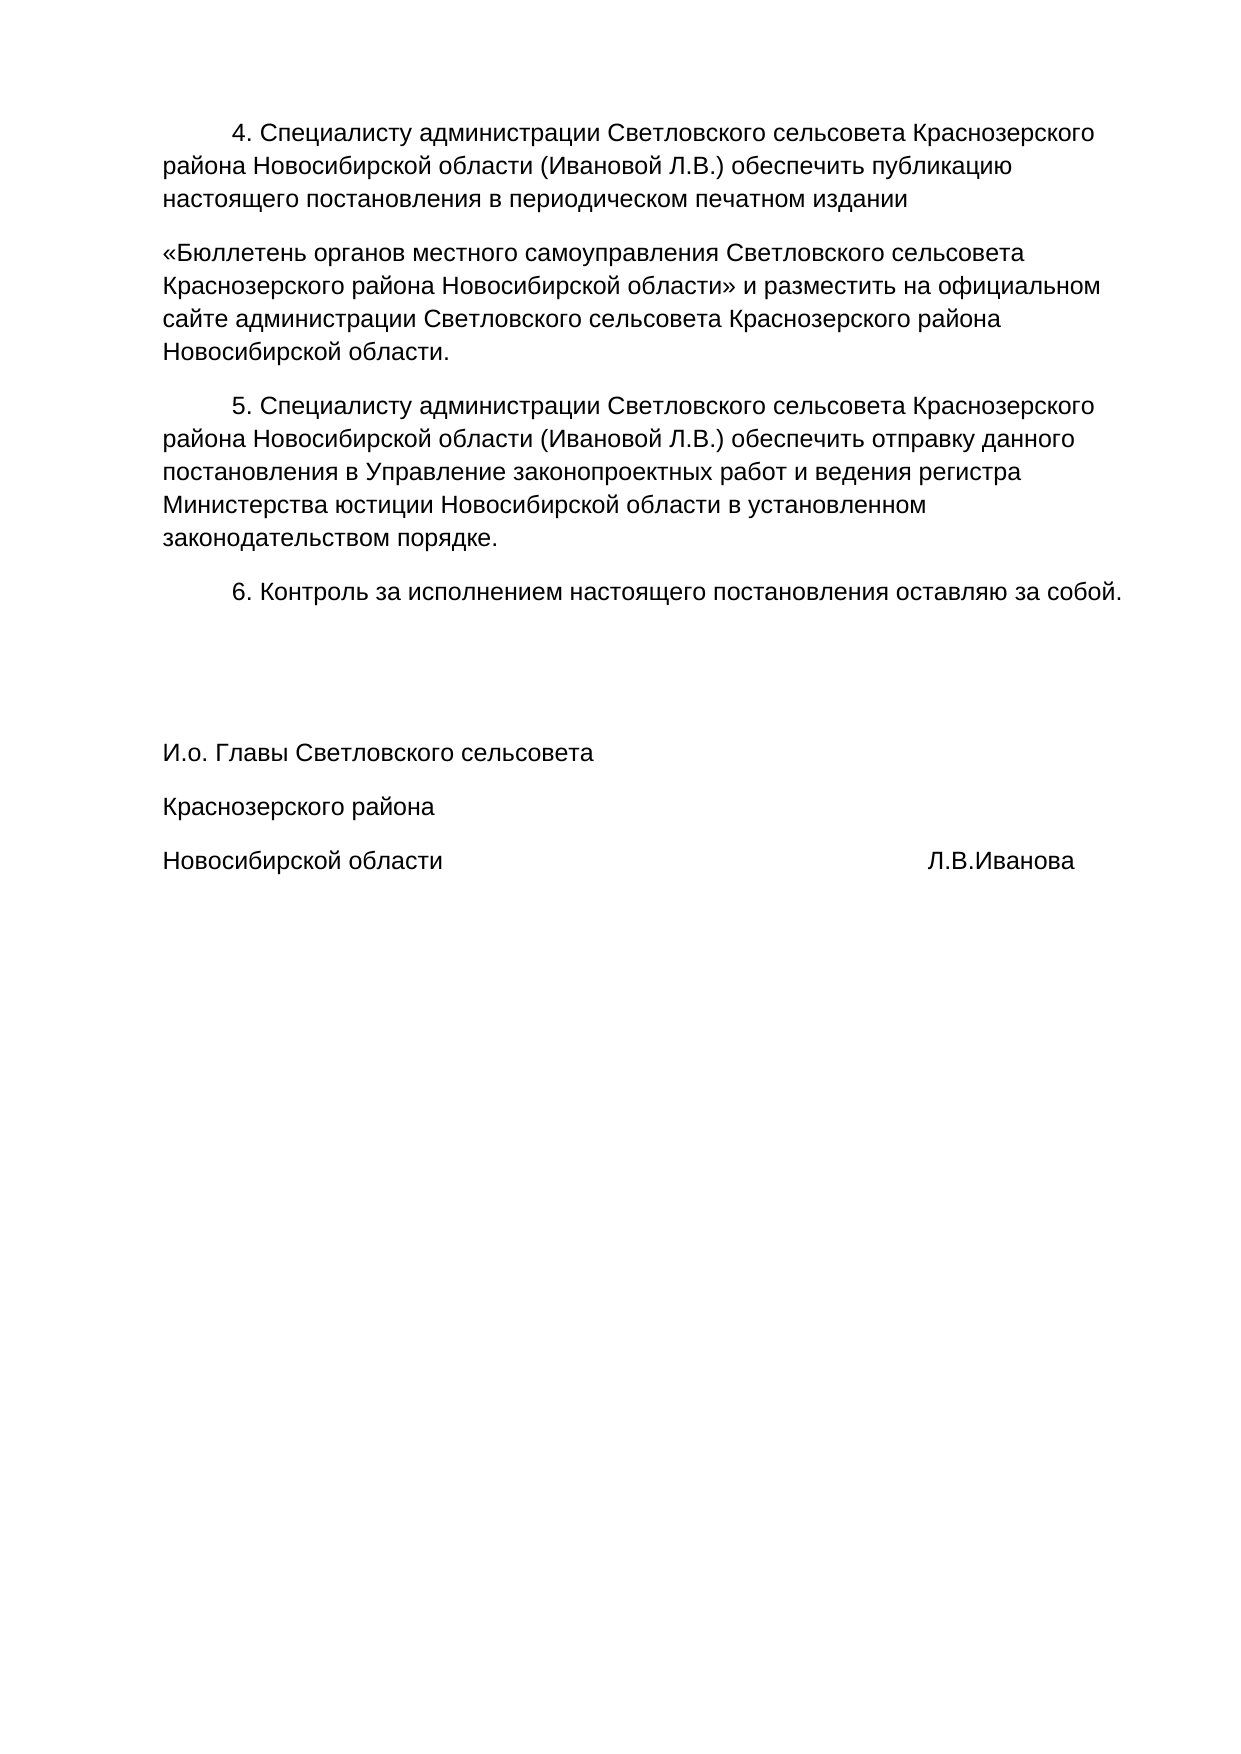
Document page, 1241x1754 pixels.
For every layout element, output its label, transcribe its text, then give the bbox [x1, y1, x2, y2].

text 4. Специалисту администрации Светловского сельсовета Краснозерского района Новосибирской области (Ивановой Л.В.) обеспечить публикацию настоящего постановления в периодическом печатном издании [162, 118, 1152, 213]
text И.о. Главы Светловского сельсовета [162, 738, 1152, 767]
text 5. Специалисту администрации Светловского сельсовета Краснозерского района Новосибирской области (Ивановой Л.В.) обеспечить отправку данного постановления в Управление законопроектных работ и ведения регистра Министерства юстиции Новосибирской области в установленном законодательством порядке. [162, 391, 1152, 552]
text Новосибирской области Л.В.Иванова [162, 846, 1152, 875]
text Краснозерского района [162, 792, 1152, 821]
text 6. Контроль за исполнением настоящего постановления оставляю за собой. [162, 577, 1152, 606]
text «Бюллетень органов местного самоуправления Светловского сельсовета Краснозерского района Новосибирской области» и разместить на официальном сайте администрации Светловского сельсовета Краснозерского района Новосибирской области. [162, 238, 1152, 366]
